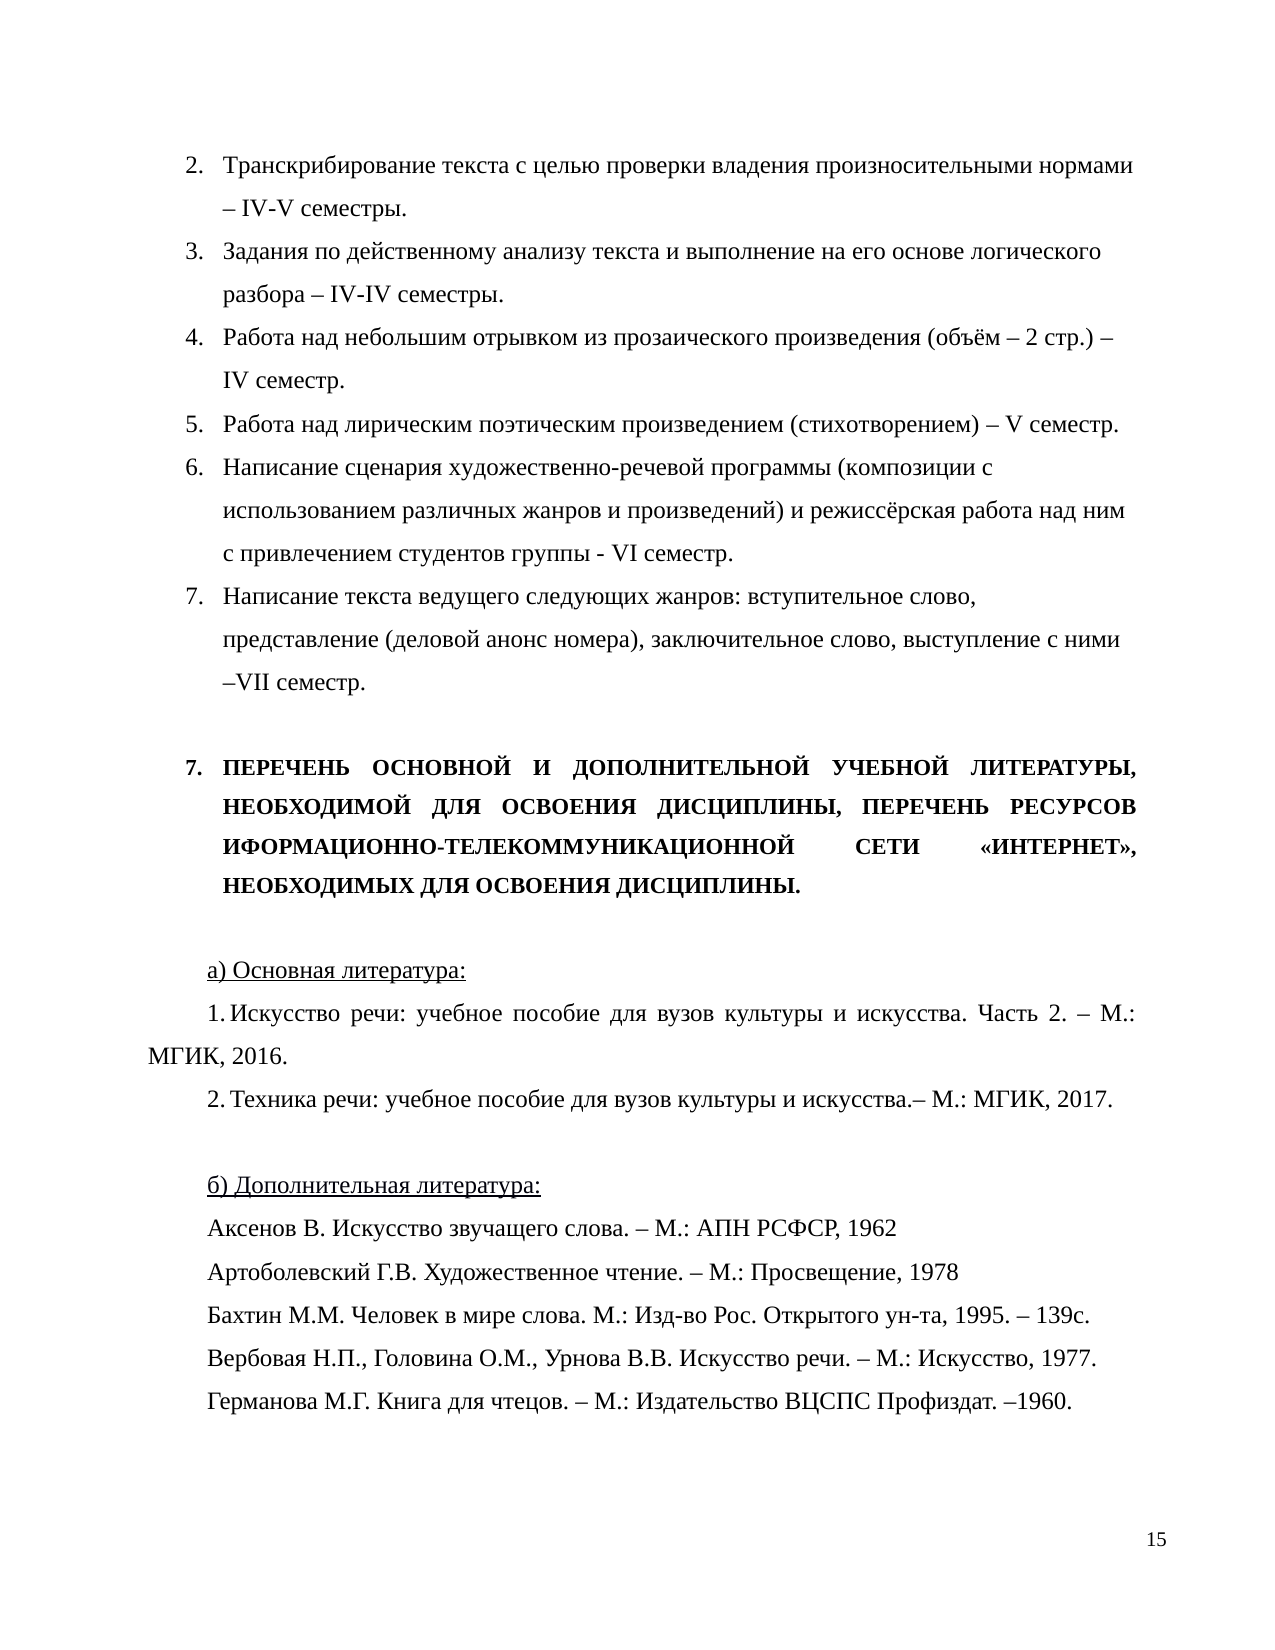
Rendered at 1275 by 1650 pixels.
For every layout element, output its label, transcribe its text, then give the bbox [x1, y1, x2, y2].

list Искусство речи: учебное пособие для вузов культуры и искусства. Часть 2. – М.: МГИК, 2016. [148, 998, 1137, 1070]
list ПЕРЕЧЕНЬ ОСНОВНОЙ И ДОПОЛНИТЕЛЬНОЙ УЧЕБНОЙ ЛИТЕРАТУРЫ, НЕОБХОДИМОЙ ДЛЯ ОСВОЕНИЯ ДИСЦИПЛИНЫ, ПЕРЕЧЕНЬ РЕСУРСОВ ИФОРМАЦИОННО-ТЕЛЕКОММУНИКАЦИОННОЙ СЕТИ «ИНТЕРНЕТ», НЕОБХОДИМЫХ ДЛЯ ОСВОЕНИЯ ДИСЦИПЛИНЫ. [185, 754, 1137, 898]
subtitle б) Дополнительная литература: [148, 1170, 1137, 1199]
text Аксенов В. Искусство звучащего слова. – М.: АПН РСФСР, 1962 [148, 1213, 1137, 1242]
list Техника речи: учебное пособие для вузов культуры и искусства.– М.: МГИК, 2017. [148, 1084, 1137, 1113]
list Написание сценария художественно-речевой программы (композиции с использованием различных жанров и произведений) и режиссёрская работа над ним с привлечением студентов группы - VI семестр. [185, 452, 1137, 567]
list Задания по действенному анализу текста и выполнение на его основе логического разбора – IV-IV cеместры. [185, 236, 1137, 308]
list Работа над небольшим отрывком из прозаического произведения (объём – 2 стр.) – IV cеместр. [185, 322, 1137, 394]
list Работа над лирическим поэтическим произведением (стихотворением) – V cеместр. [185, 409, 1137, 437]
text Германова М.Г. Книга для чтецов. – М.: Издательство ВЦСПС Профиздат. –1960. [148, 1386, 1137, 1415]
list Транскрибирование текста с целью проверки владения произносительными нормами – IV-V cеместры. [185, 150, 1137, 222]
list Написание текста ведущего следующих жанров: вступительное слово, представление (деловой анонс номера), заключительное слово, выступление с ними –VII cеместр. [185, 581, 1137, 696]
text а) Основная литература: [148, 955, 1137, 983]
text Бахтин М.М. Человек в мире слова. М.: Изд-во Рос. Открытого ун-та, 1995. – 139с. [148, 1300, 1137, 1328]
text Артоболевский Г.В. Художественное чтение. – М.: Просвещение, 1978 [148, 1257, 1137, 1285]
text Вербовая Н.П., Головина О.М., Урнова В.В. Искусство речи. – М.: Искусство, 1977. [148, 1343, 1137, 1372]
